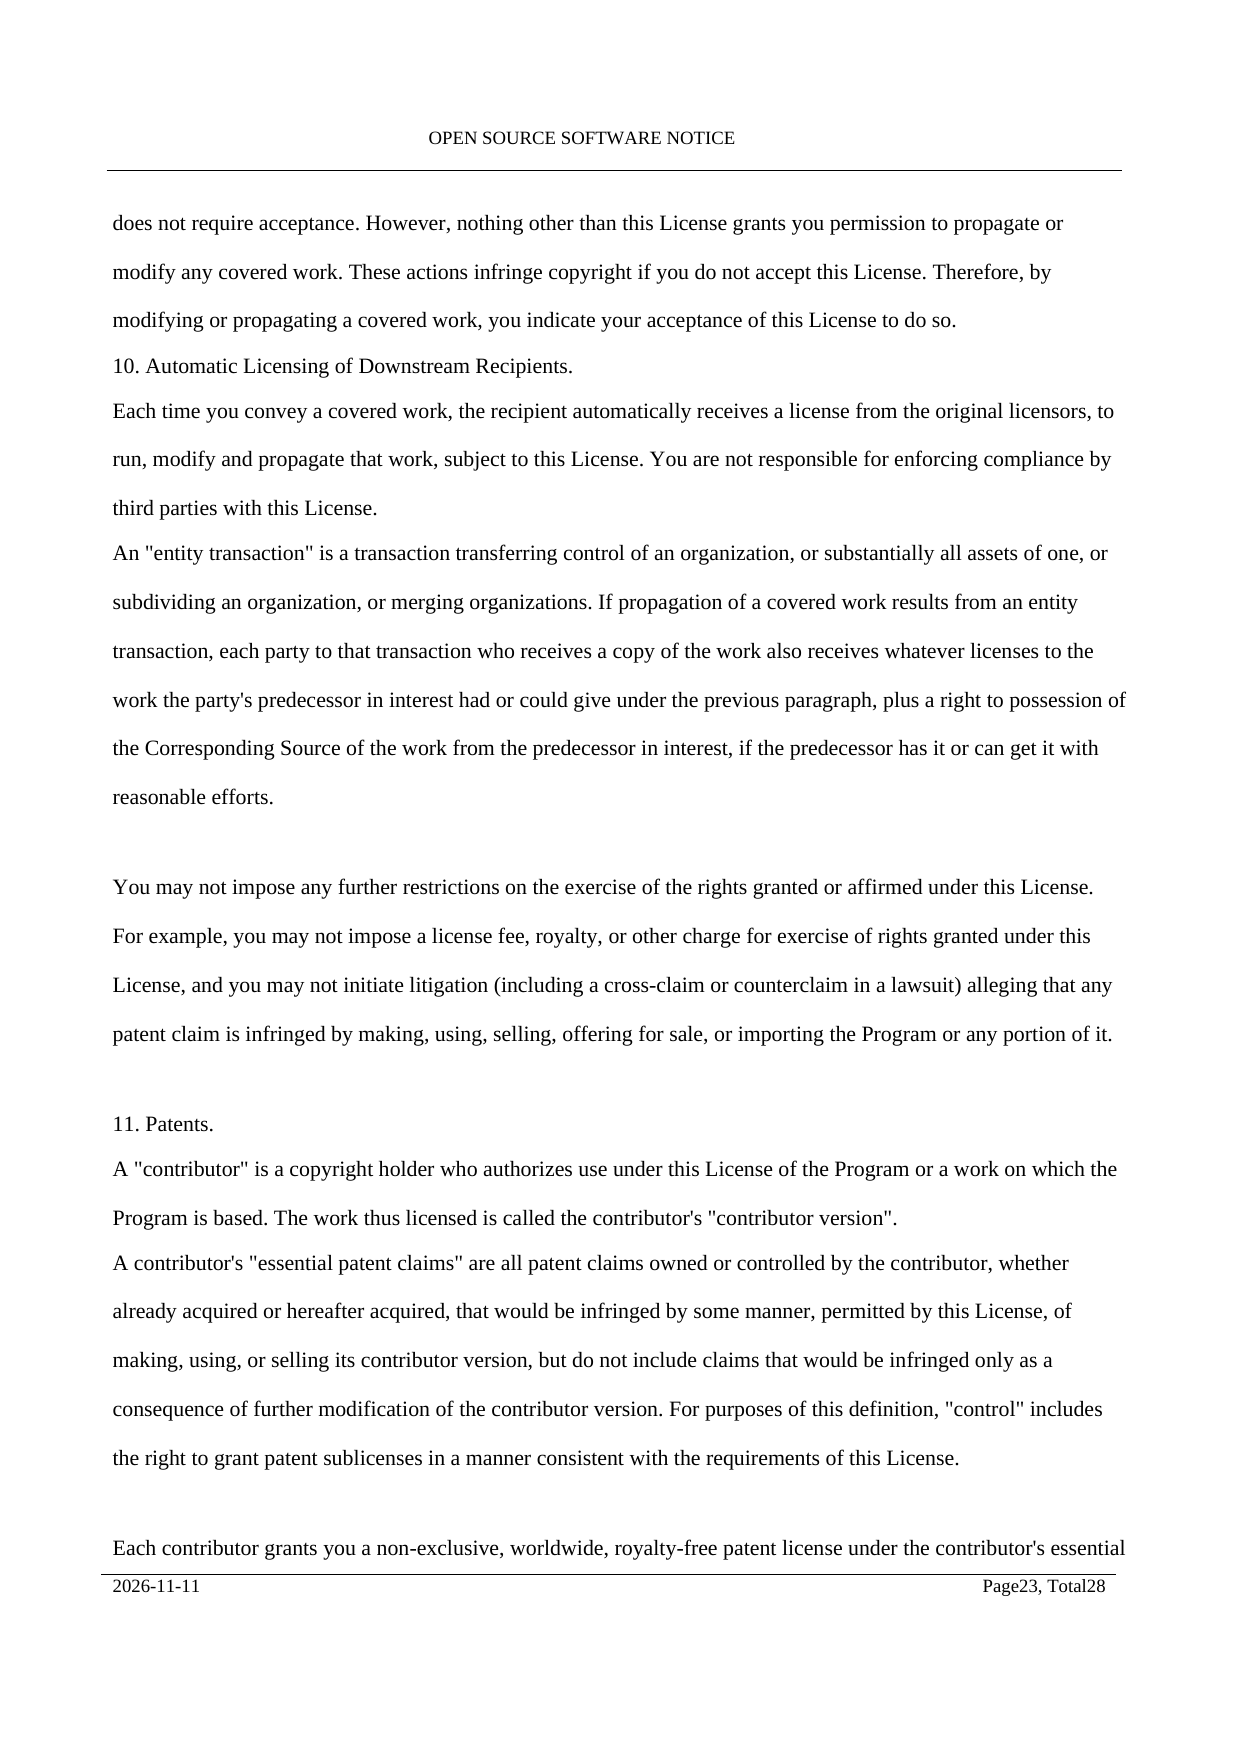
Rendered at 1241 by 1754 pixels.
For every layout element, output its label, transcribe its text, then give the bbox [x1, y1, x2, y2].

text An "entity transaction" is a transaction transferring control of an organization, or substantially all assets of one, or subdividing an organization, or merging organizations. If propagation of a covered work results from an entity transaction, each party to that transaction who receives a copy of the work also receives whatever licenses to the work the party's predecessor in interest had or could give under the previous paragraph, plus a right to possession of the Corresponding Source of the work from the predecessor in interest, if the predecessor has it or can get it with reasonable efforts. [112, 537, 1128, 813]
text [112, 1531, 1128, 1564]
text A "contributor" is a copyright holder who authorizes use under this License of the Program or a work on which the Program is based. The work thus licensed is called the contributor's "contributor version". [112, 1152, 1128, 1233]
text 11. Patents. [112, 1107, 1128, 1139]
text 10. Automatic Licensing of Downstream Recipients. [112, 349, 1128, 381]
text You may not impose any further restrictions on the exercise of the rights granted or affirmed under this License. For example, you may not impose a license fee, royalty, or other charge for exercise of rights granted under this License, and you may not initiate litigation (including a cross-claim or counterclaim in a lawsuit) alleging that any patent claim is infringed by making, using, selling, offering for sale, or importing the Program or any portion of it. [112, 871, 1128, 1049]
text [112, 206, 1128, 336]
text A contributor's "essential patent claims" are all patent claims owned or controlled by the contributor, whether already acquired or hereafter acquired, that would be infringed by some manner, permitted by this License, of making, using, or selling its contributor version, but do not include claims that would be infringed only as a consequence of further modification of the contributor version. For purposes of this definition, "control" includes the right to grant patent sublicenses in a manner consistent with the requirements of this License. [112, 1246, 1128, 1473]
text Each time you convey a covered work, the recipient automatically receives a license from the original licensors, to run, modify and propagate that work, subject to this License. You are not responsible for enforcing compliance by third parties with this License. [112, 394, 1128, 524]
